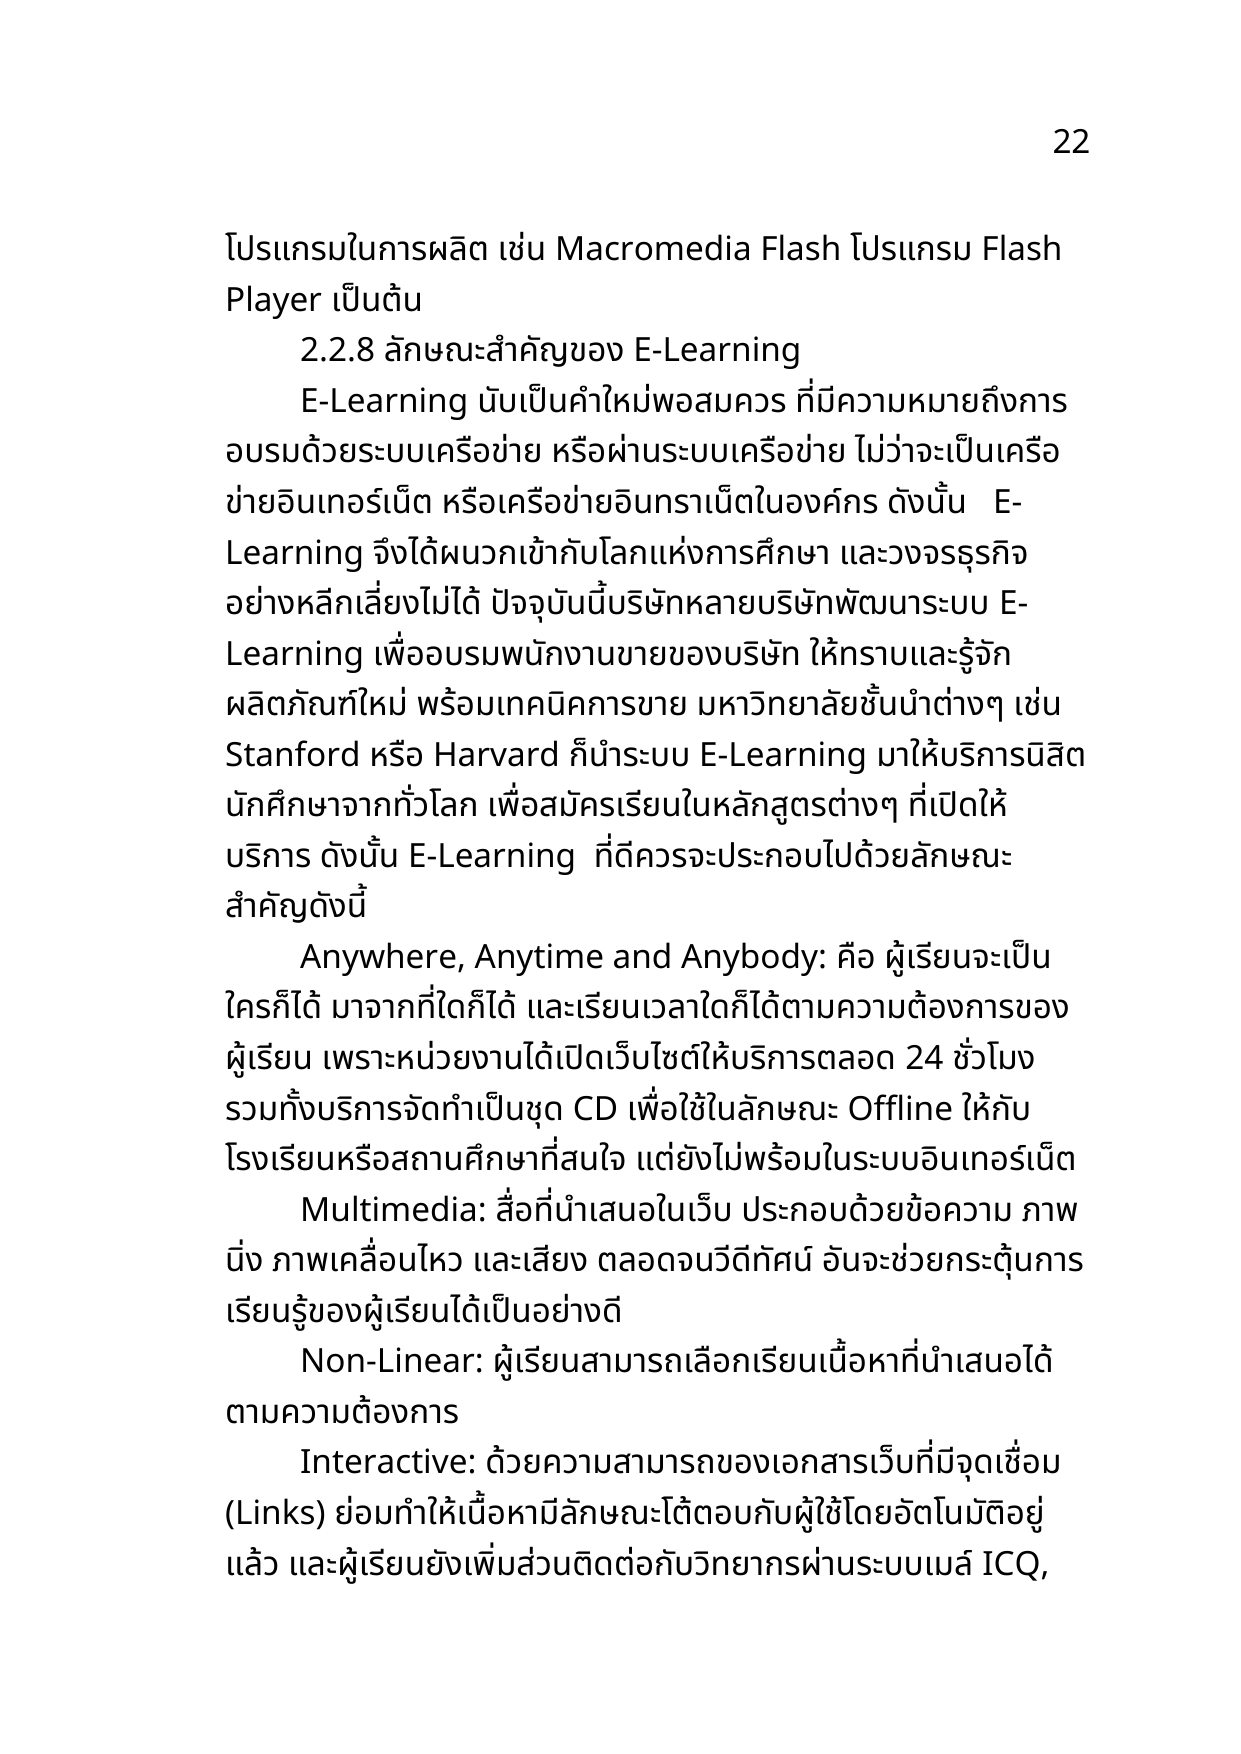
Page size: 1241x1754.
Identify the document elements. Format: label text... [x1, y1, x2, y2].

text E-Learning นับเป็นคำใหม่พอสมควร ที่มีความหมายถึงการอบรมด้วยระบบเครือข่าย หรือผ่านระบบเครือข่าย ไม่ว่าจะเป็นเครือข่ายอินเทอร์เน็ต หรือเครือข่ายอินทราเน็ตในองค์กร ดังนั้น E-Learning จึงได้ผนวกเข้ากับโลกแห่งการศึกษา และวงจรธุรกิจอย่างหลีกเลี่ยงไม่ได้ ปัจจุบันนี้บริษัทหลายบริษัทพัฒนาระบบ E-Learning เพื่ออบรมพนักงานขายของบริษัท ให้ทราบและรู้จักผลิตภัณฑ์ใหม่ พร้อมเทคนิคการขาย มหาวิทยาลัยชั้นนำต่างๆ เช่น Stanford หรือ Harvard ก็นำระบบ E-Learning มาให้บริการนิสิต นักศึกษาจากทั่วโลก เพื่อสมัครเรียนในหลักสูตรต่างๆ ที่เปิดให้บริการ ดังนั้น E-Learning ที่ดีควรจะประกอบไปด้วยลักษณะสำคัญดังนี้ [225, 377, 1090, 933]
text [225, 1438, 1090, 1590]
text Multimedia: สื่อที่นำเสนอในเว็บ ประกอบด้วยข้อความ ภาพนิ่ง ภาพเคลื่อนไหว และเสียง ตลอดจนวีดีทัศน์ อันจะช่วยกระตุ้นการเรียนรู้ของผู้เรียนได้เป็นอย่างดี [225, 1186, 1090, 1337]
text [225, 225, 1090, 326]
text Non-Linear: ผู้เรียนสามารถเลือกเรียนเนื้อหาที่นำเสนอได้ตามความต้องการ [225, 1337, 1090, 1438]
text 2.2.8 ลักษณะสำคัญของ E-Learning [225, 326, 1090, 377]
text Anywhere, Anytime and Anybody: คือ ผู้เรียนจะเป็นใครก็ได้ มาจากที่ใดก็ได้ และเรียนเวลาใดก็ได้ตามความต้องการของผู้เรียน เพราะหน่วยงานได้เปิดเว็บไซต์ให้บริการตลอด 24 ชั่วโมง รวมทั้งบริการจัดทำเป็นชุด CD เพื่อใช้ในลักษณะ Offline ให้กับโรงเรียนหรือสถานศึกษาที่สนใจ แต่ยังไม่พร้อมในระบบอินเทอร์เน็ต [225, 933, 1090, 1186]
